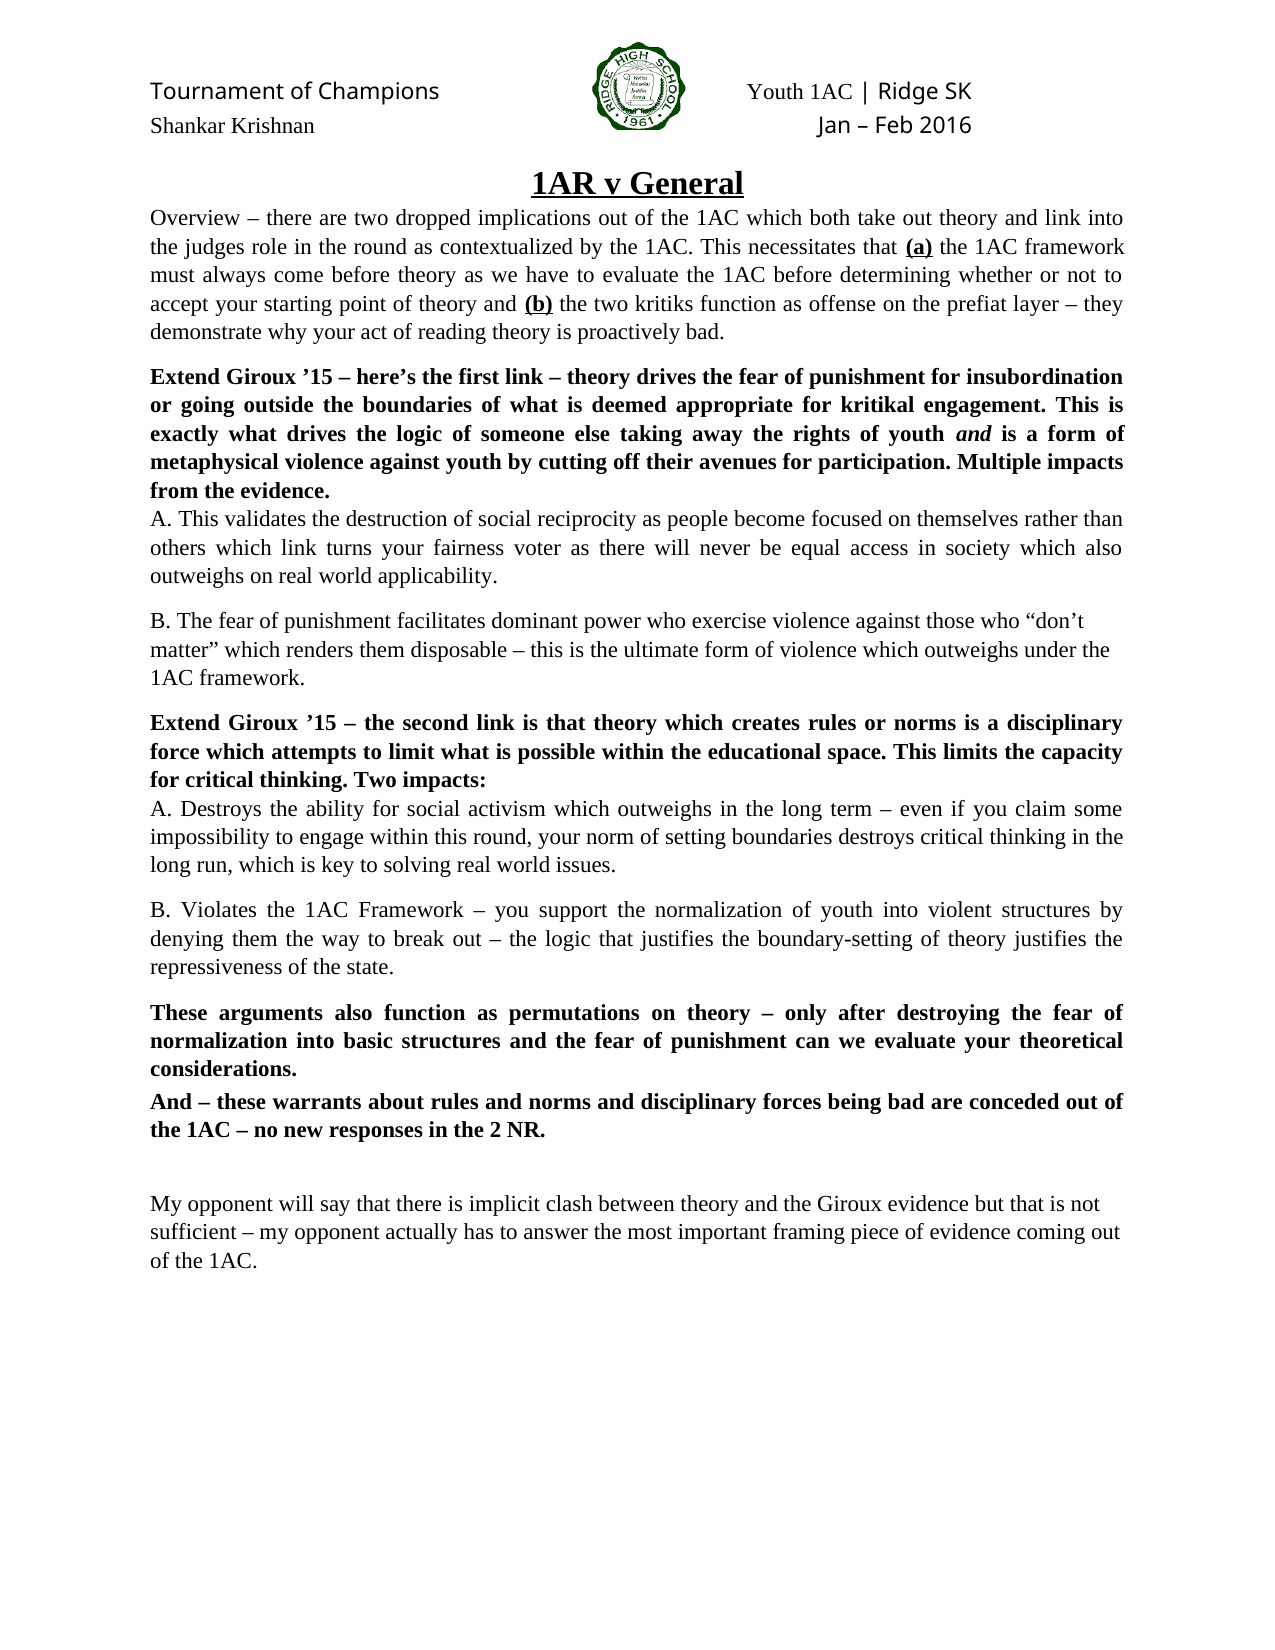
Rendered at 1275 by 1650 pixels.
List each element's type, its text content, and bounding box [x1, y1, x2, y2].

subtitle Extend Giroux ’15 – the second link is that theory which creates rules or norms is a disciplinary force which attempts to limit what is possible within the educational space. This limits the capacity for critical thinking. Two impacts: [150, 709, 1125, 792]
text A. This validates the destruction of social reciprocity as people become focused on themselves rather than others which link turns your fairness voter as there will never be equal access in society which also outweighs on real world applicability. [150, 505, 1125, 588]
text A. Destroys the ability for social activism which outweighs in the long term – even if you claim some impossibility to engage within this round, your norm of setting boundaries destroys critical thinking in the long run, which is key to solving real world issues. [150, 794, 1125, 878]
text B. The fear of punishment facilitates dominant power who exercise violence against those who “don’t matter” which renders them disposable – this is the ultimate form of violence which outweighs under the 1AC framework. [150, 607, 1125, 691]
subtitle And – these warrants about rules and norms and disciplinary forces being bad are conceded out of the 1AC – no new responses in the 2 NR. [150, 1088, 1125, 1143]
subtitle Extend Giroux ’15 – here’s the first link – theory drives the fear of punishment for insubordination or going outside the boundaries of what is deemed appropriate for kritikal engagement. This is exactly what drives the logic of someone else taking away the rights of youth and is a form of metaphysical violence against youth by cutting off their avenues for participation. Multiple impacts from the evidence. [150, 363, 1125, 503]
subtitle 1AR v General [150, 163, 1125, 201]
subtitle These arguments also function as permutations on theory – only after destroying the fear of normalization into basic structures and the fear of punishment can we evaluate your theoretical considerations. [150, 998, 1125, 1082]
picture [578, 42, 697, 130]
text Overview – there are two dropped implications out of the 1AC which both take out theory and link into the judges role in the round as contextualized by the 1AC. This necessitates that (a) the 1AC framework must always come before theory as we have to evaluate the 1AC before determining whether or not to accept your starting point of theory and (b) the two kritiks function as offense on the prefiat layer – they demonstrate why your act of reading theory is proactively bad. [150, 204, 1125, 344]
text My opponent will say that there is implicit clash between theory and the Giroux evidence but that is not sufficient – my opponent actually has to answer the most important framing piece of evidence coming out of the 1AC. [150, 1190, 1125, 1273]
text B. Violates the 1AC Framework – you support the normalization of youth into violent structures by denying them the way to break out – the logic that justifies the boundary-setting of theory justifies the repressiveness of the state. [150, 897, 1125, 980]
